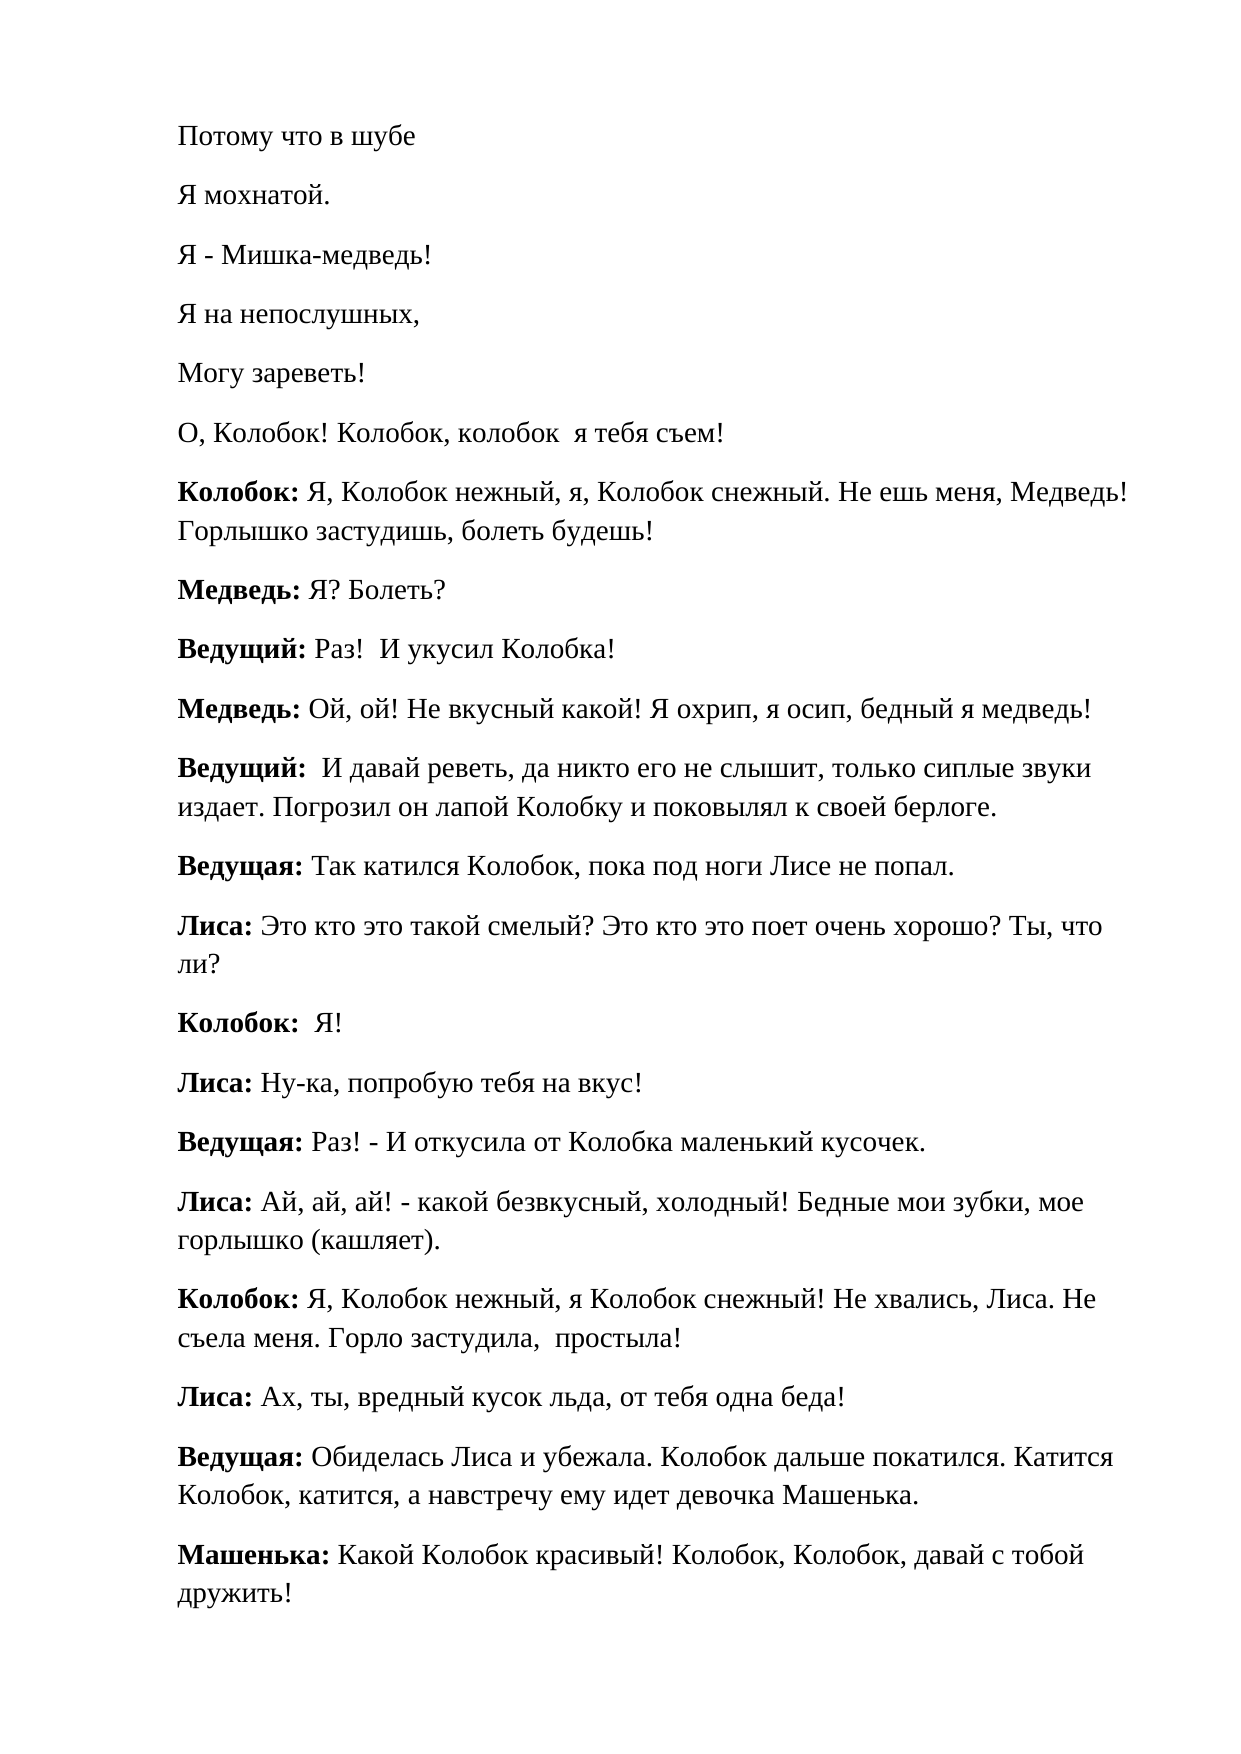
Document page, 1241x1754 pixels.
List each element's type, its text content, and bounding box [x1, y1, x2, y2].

text Лиса: Ну-ка, попробую тебя на вкус! [177, 1065, 1152, 1098]
text Лиса: Это кто это такой смелый? Это кто это поет очень хорошо? Ты, что ли? [177, 908, 1152, 980]
text Потому что в шубе [177, 118, 1152, 152]
text Медведь: Я? Болеть? [177, 572, 1152, 606]
text Лиса: Ай, ай, ай! - какой безвкусный, холодный! Бедные мои зубки, мое горлышко (кашляет). [177, 1184, 1152, 1256]
text Я - Мишка-медведь! [177, 237, 1152, 270]
text Я на непослушных, [177, 296, 1152, 330]
text О, Колобок! Колобок, колобок я тебя съем! [177, 415, 1152, 448]
text Ведущий: Раз! И укусил Колобка! [177, 632, 1152, 665]
text Машенька: Какой Колобок красивый! Колобок, Колобок, давай с тобой дружить! [177, 1537, 1152, 1609]
text Ведущая: Обиделась Лиса и убежала. Колобок дальше покатился. Катится Колобок, катится, а навстречу ему идет девочка Машенька. [177, 1439, 1152, 1511]
text Колобок: Я, Колобок нежный, я Колобок снежный! Не хвались, Лиса. Не съела меня. Горло застудила, простыла! [177, 1282, 1152, 1354]
text Лиса: Ах, ты, вредный кусок льда, от тебя одна беда! [177, 1379, 1152, 1413]
text Ведущая: Раз! - И откусила от Колобка маленький кусочек. [177, 1124, 1152, 1158]
text Колобок: Я! [177, 1006, 1152, 1039]
text Колобок: Я, Колобок нежный, я, Колобок снежный. Не ешь меня, Медведь! Горлышко застудишь, болеть будешь! [177, 474, 1152, 546]
text Я мохнатой. [177, 177, 1152, 211]
text Ведущая: Так катился Колобок, пока под ноги Лисе не попал. [177, 848, 1152, 882]
text Ведущий: И давай реветь, да никто его не слышит, только сиплые звуки издает. Погрозил он лапой Колобку и поковылял к своей берлоге. [177, 750, 1152, 822]
text Медведь: Ой, ой! Не вкусный какой! Я охрип, я осип, бедный я медведь! [177, 691, 1152, 724]
text Могу зареветь! [177, 356, 1152, 389]
